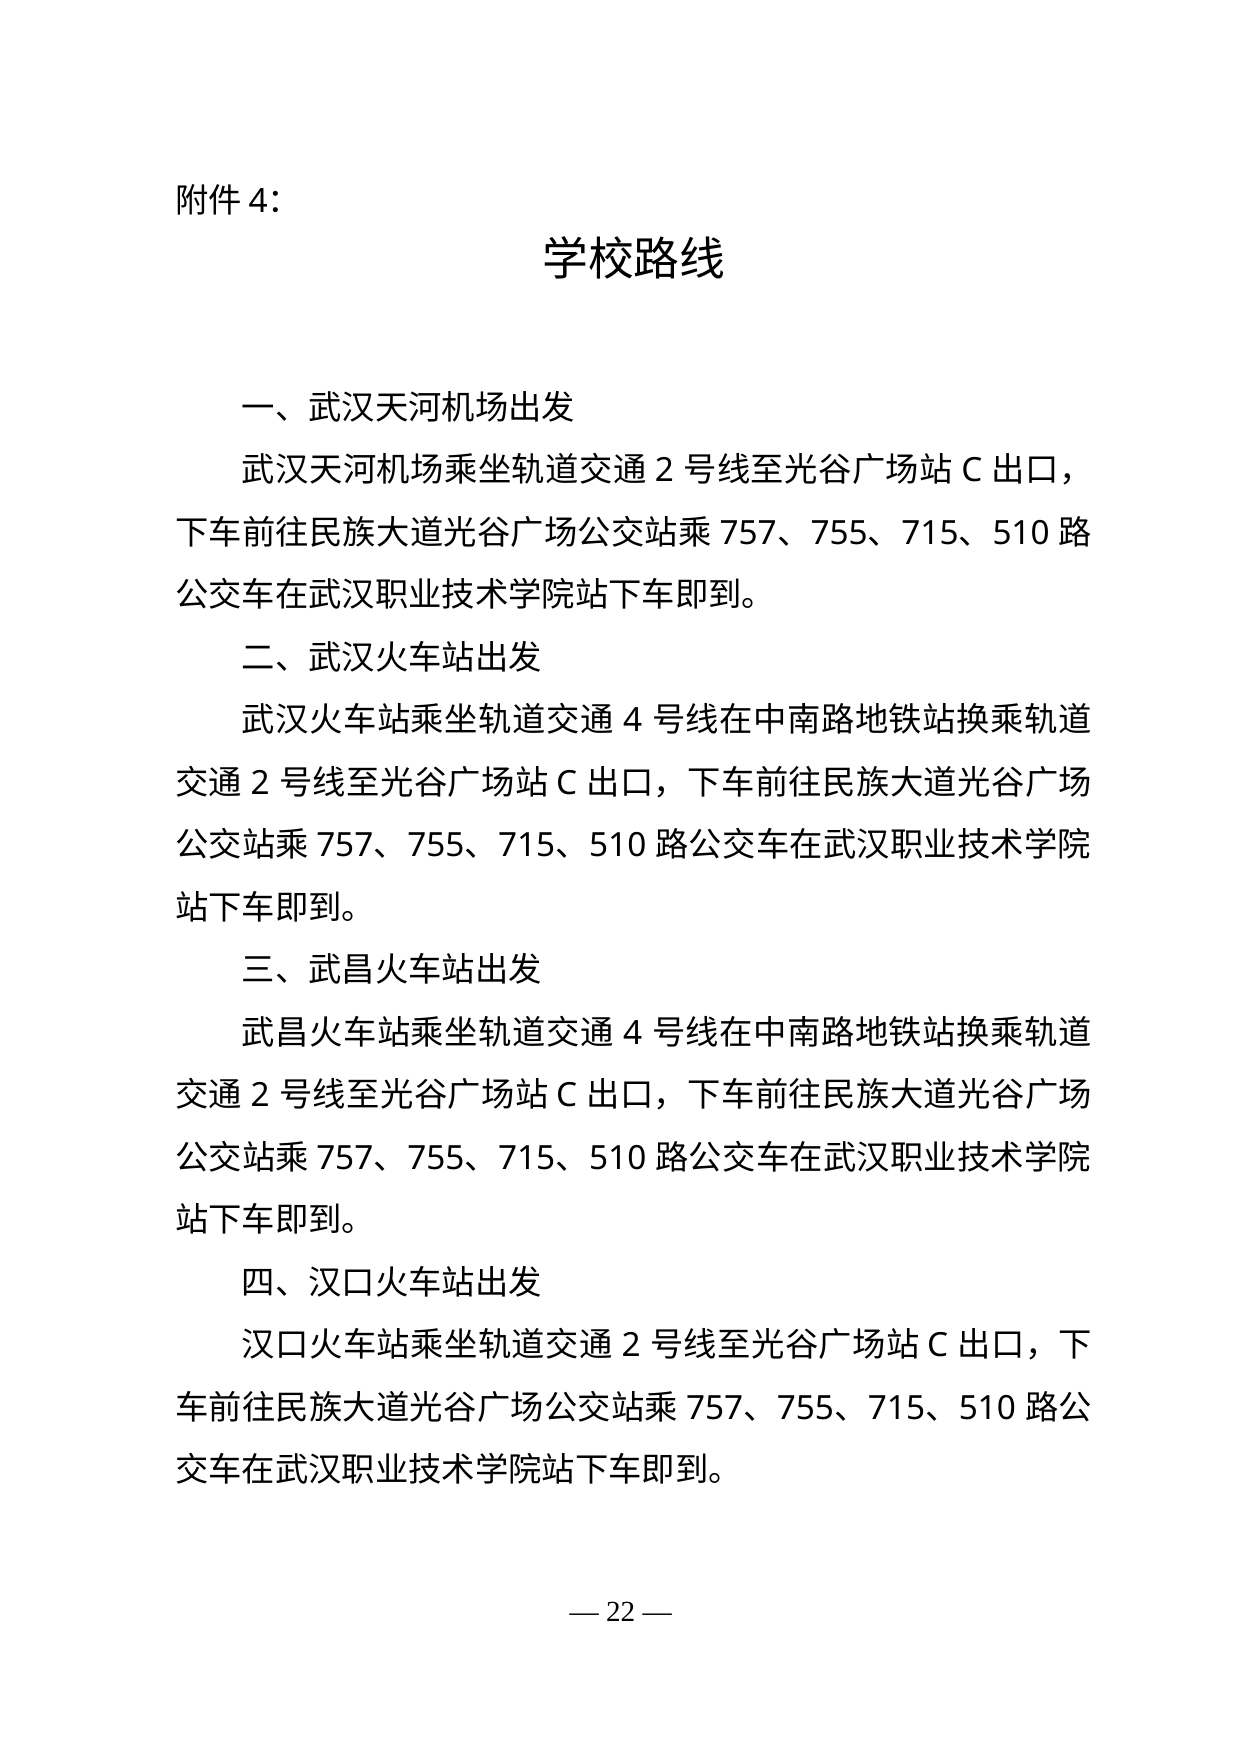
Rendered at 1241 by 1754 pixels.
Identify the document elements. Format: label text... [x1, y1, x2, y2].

text 武汉天河机场乘坐轨道交通 2 号线至光谷广场站 C 出口，下车前往民族大道光谷广场公交站乘757、755、715、510 路公交车在武汉职业技术学院站下车即到。 [175, 432, 1092, 619]
text 附件4： [175, 162, 1092, 225]
text 武汉火车站乘坐轨道交通 4 号线在中南路地铁站换乘轨道交通 2 号线至光谷广场站C 出口，下车前往民族大道光谷广场公交站乘757、755、715、510 路公交车在武汉职业技术学院站下车即到。 [175, 682, 1092, 932]
text 武昌火车站乘坐轨道交通 4 号线在中南路地铁站换乘轨道交通 2 号线至光谷广场站C 出口，下车前往民族大道光谷广场公交站乘757、755、715、510 路公交车在武汉职业技术学院站下车即到。 [175, 994, 1092, 1244]
text — 22 — [491, 1594, 750, 1628]
subtitle 一、武汉天河机场出发 [175, 369, 1092, 432]
subtitle 二、武汉火车站出发 [175, 619, 1092, 682]
subtitle 三、武昌火车站出发 [175, 932, 1092, 994]
text 汉口火车站乘坐轨道交通 2 号线至光谷广场站C 出口，下车前往民族大道光谷广场公交站乘757、755、715、510 路公交车在武汉职业技术学院站下车即到。 [175, 1307, 1092, 1494]
text 学校路线 [175, 225, 1092, 287]
subtitle 四、汉口火车站出发 [175, 1244, 1092, 1307]
